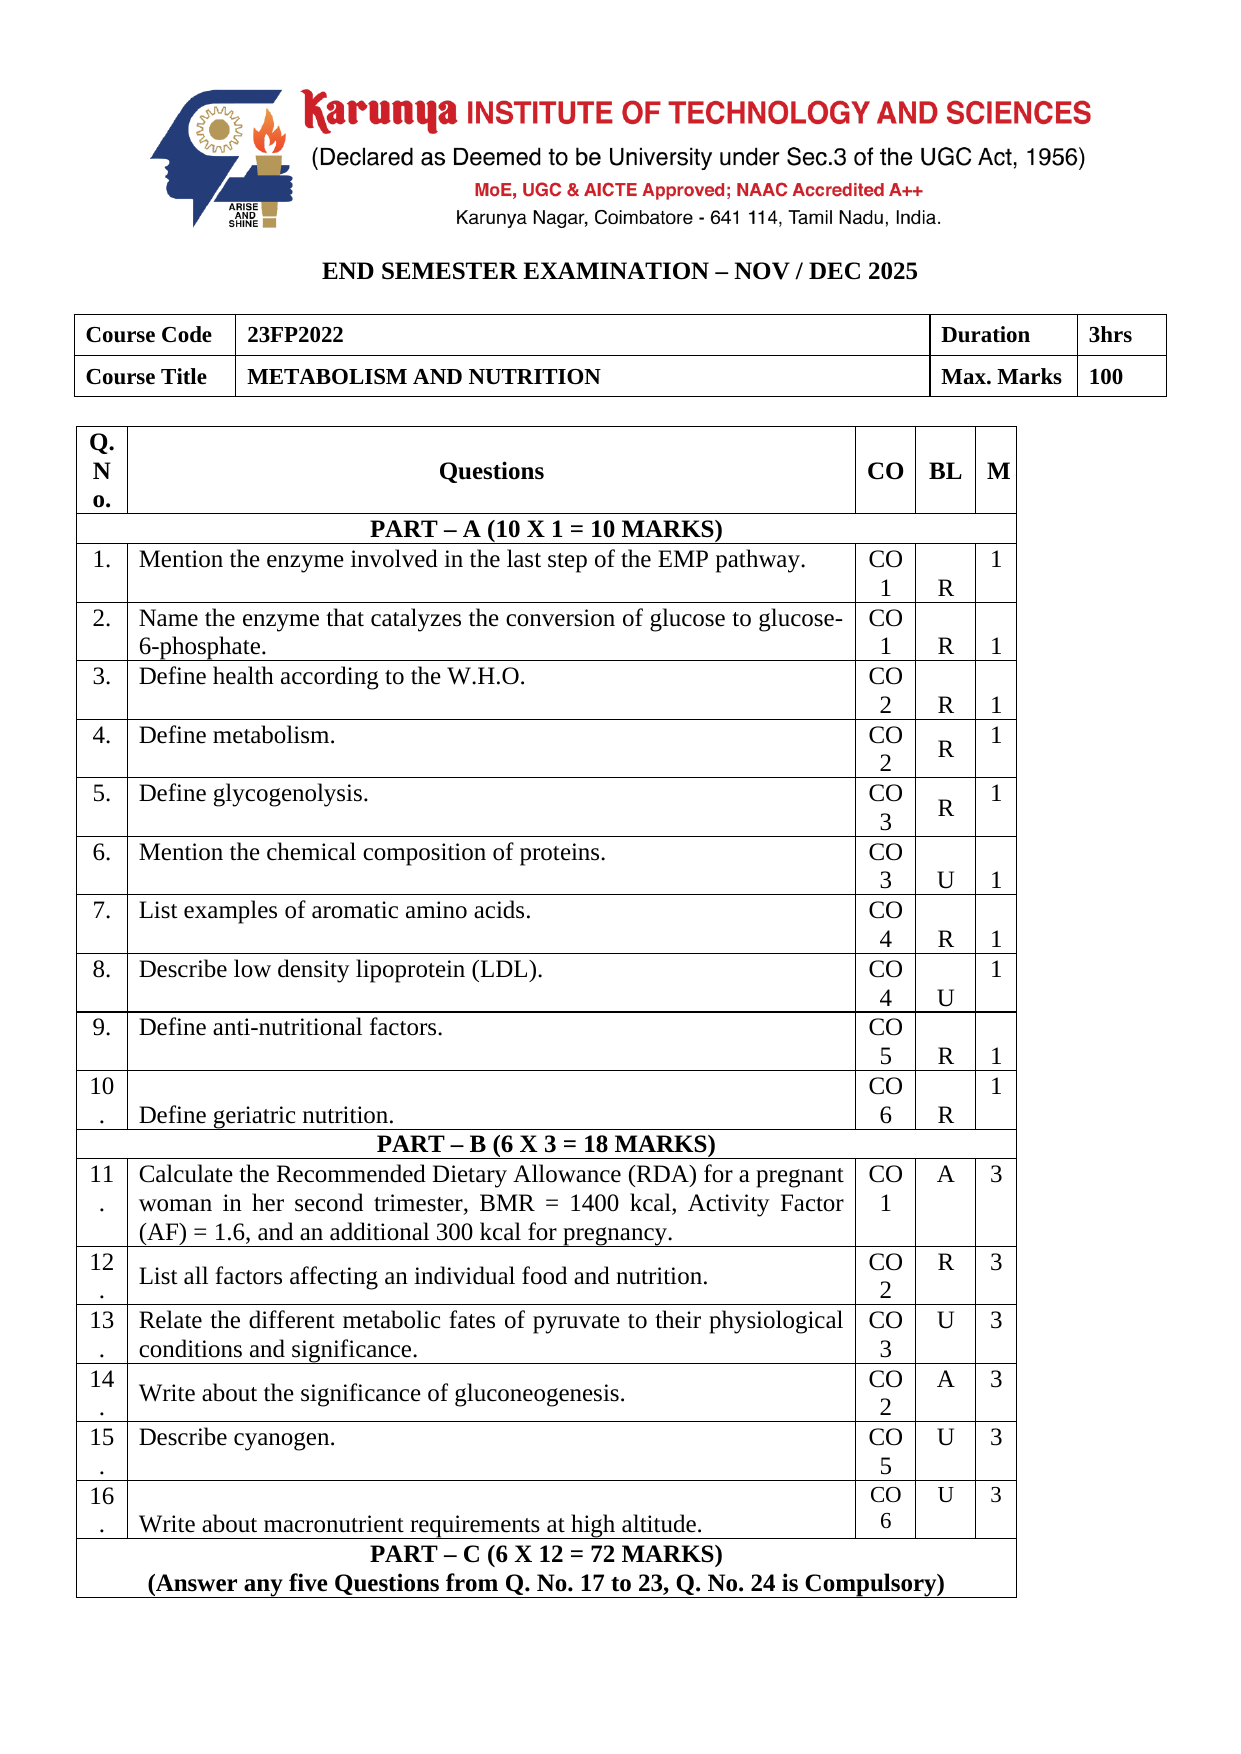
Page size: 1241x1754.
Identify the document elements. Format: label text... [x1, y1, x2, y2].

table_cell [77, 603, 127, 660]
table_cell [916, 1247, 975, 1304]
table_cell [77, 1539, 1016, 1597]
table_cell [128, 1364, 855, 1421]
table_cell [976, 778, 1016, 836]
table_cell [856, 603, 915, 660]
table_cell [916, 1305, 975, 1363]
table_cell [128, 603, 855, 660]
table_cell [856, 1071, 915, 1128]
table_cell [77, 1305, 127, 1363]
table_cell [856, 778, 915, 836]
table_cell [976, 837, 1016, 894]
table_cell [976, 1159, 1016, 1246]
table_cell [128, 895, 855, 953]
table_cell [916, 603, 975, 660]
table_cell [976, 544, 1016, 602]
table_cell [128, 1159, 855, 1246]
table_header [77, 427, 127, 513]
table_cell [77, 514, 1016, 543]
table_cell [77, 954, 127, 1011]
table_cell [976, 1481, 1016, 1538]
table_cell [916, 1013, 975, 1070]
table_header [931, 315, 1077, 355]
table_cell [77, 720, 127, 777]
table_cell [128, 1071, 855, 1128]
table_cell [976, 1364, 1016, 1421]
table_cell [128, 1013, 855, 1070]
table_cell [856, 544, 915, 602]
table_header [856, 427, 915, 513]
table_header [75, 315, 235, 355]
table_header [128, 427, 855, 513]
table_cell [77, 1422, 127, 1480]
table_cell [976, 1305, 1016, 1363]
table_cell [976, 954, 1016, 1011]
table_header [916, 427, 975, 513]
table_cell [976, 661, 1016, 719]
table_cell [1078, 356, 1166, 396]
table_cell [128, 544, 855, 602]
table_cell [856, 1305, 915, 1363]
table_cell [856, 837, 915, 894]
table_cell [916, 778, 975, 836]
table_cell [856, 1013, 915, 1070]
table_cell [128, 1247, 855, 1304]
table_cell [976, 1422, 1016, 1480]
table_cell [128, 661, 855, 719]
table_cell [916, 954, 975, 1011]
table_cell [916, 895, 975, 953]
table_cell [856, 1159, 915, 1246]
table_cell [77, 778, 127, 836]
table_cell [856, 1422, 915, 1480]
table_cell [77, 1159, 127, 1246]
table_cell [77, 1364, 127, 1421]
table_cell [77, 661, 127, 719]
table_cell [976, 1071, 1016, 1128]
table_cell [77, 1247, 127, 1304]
picture [150, 89, 1091, 228]
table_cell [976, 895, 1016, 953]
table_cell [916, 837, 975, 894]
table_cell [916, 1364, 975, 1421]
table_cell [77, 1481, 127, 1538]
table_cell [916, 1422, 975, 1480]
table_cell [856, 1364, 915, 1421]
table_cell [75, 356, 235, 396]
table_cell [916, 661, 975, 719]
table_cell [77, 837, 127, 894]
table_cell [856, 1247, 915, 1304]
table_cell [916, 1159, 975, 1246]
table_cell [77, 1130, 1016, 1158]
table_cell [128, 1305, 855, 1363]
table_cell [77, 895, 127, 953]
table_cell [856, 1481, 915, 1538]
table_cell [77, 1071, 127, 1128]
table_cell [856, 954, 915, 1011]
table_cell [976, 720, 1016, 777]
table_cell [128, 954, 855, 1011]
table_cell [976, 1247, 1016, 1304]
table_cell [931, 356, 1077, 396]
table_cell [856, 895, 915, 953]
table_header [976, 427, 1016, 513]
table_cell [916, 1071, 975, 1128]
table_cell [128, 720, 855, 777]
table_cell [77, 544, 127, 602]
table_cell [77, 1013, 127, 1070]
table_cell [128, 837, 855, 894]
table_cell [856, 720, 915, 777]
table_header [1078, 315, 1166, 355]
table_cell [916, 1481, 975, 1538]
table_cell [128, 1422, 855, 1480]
text END SEMESTER EXAMINATION – NOV / DEC 2025 [150, 256, 1090, 285]
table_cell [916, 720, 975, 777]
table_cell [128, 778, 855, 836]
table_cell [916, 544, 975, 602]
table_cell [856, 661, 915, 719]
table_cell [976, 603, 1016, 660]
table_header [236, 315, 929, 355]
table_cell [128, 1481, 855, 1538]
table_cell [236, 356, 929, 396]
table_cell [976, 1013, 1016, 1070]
